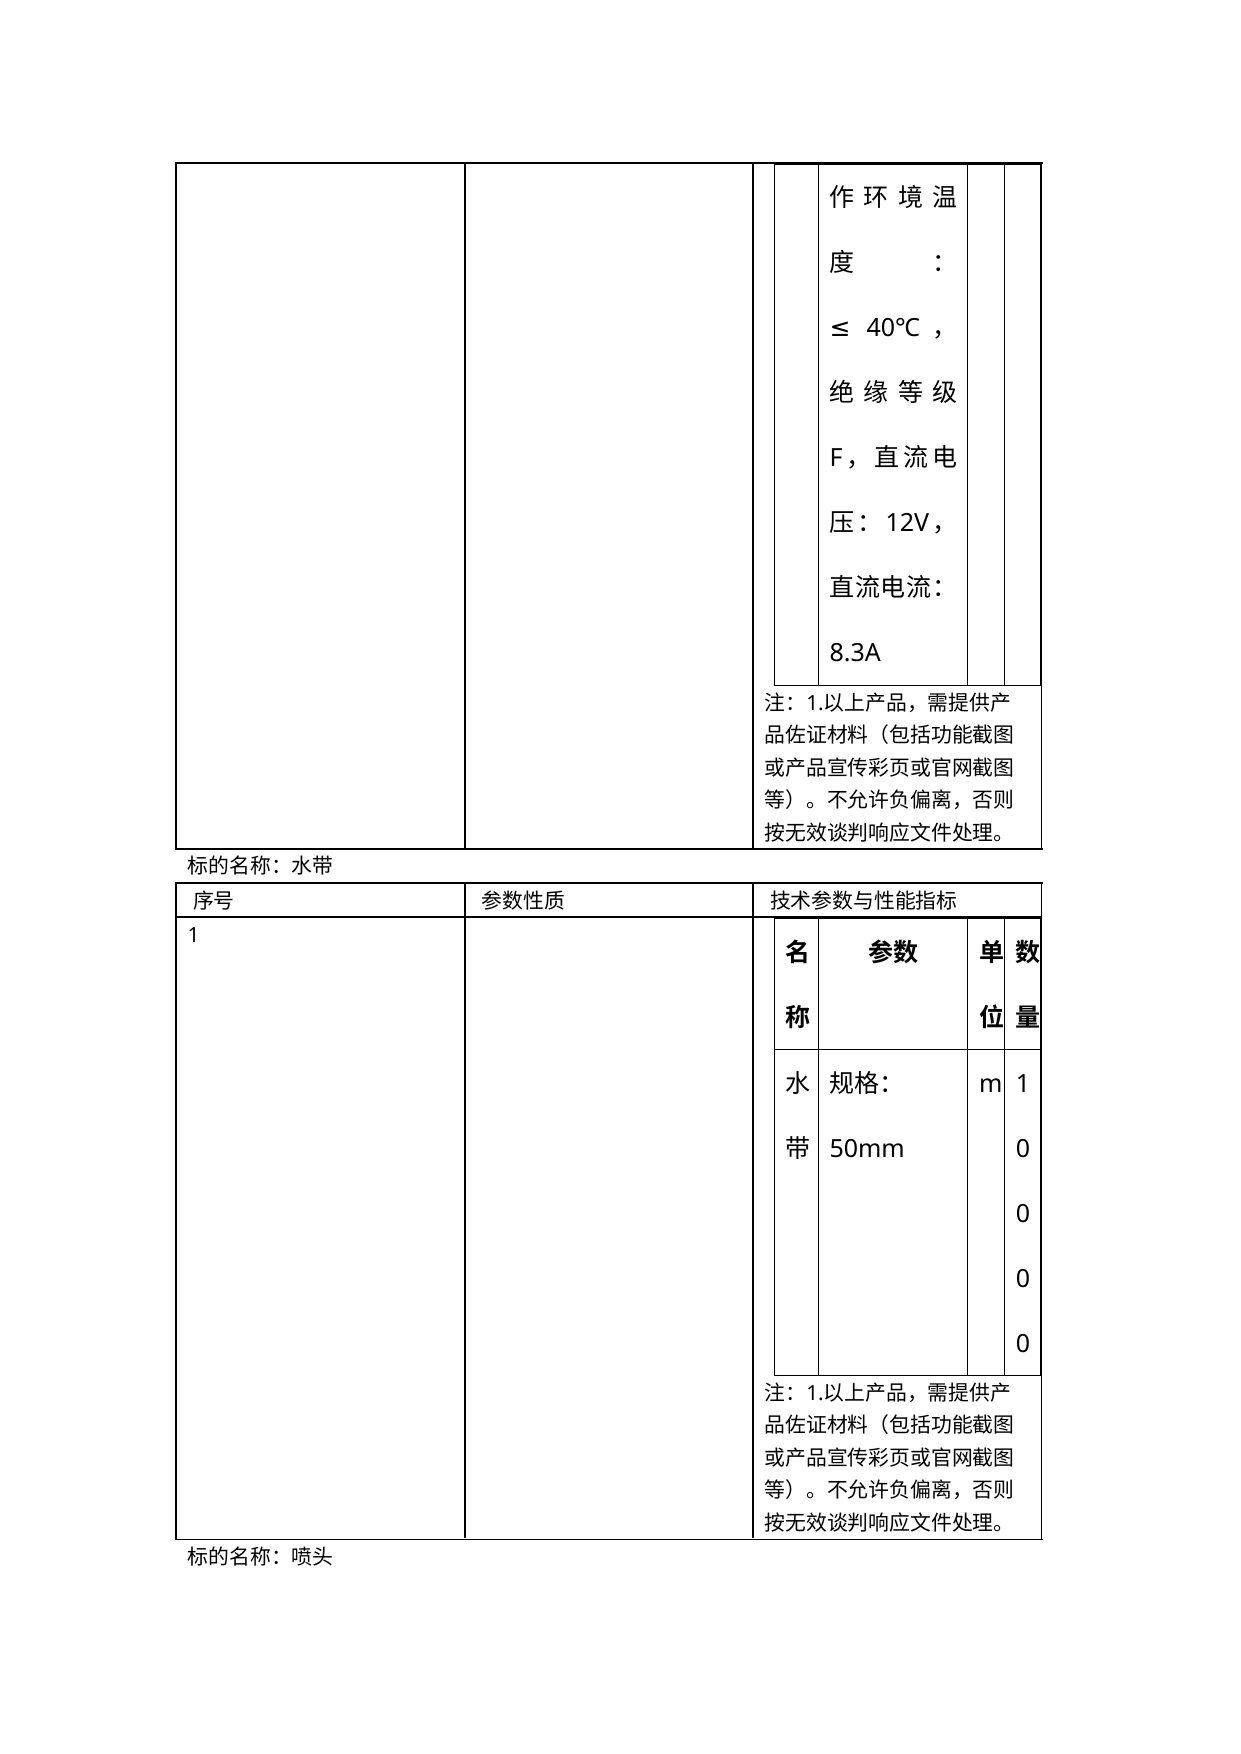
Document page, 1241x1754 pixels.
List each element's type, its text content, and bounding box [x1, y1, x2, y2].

table_cell 1 [177, 918, 464, 1538]
table_header 参数性质 [466, 884, 752, 916]
table_cell 1 [177, 164, 464, 848]
table_cell [466, 918, 752, 1538]
table_header 技术参数与性能指标 [754, 884, 1041, 916]
table_cell 注：1.以上产品，需提供产品佐证材料（包括功能截图或产品宣传彩页或官网截图等）。不允许负偏离，否则按无效谈判响应文件处理。 [754, 164, 1041, 848]
text 标的名称：喷头 [187, 1540, 1053, 1572]
table_header 序号 [177, 884, 464, 916]
table_cell [466, 164, 752, 848]
text 标的名称：水带 [187, 850, 1053, 882]
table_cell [754, 918, 1041, 1538]
